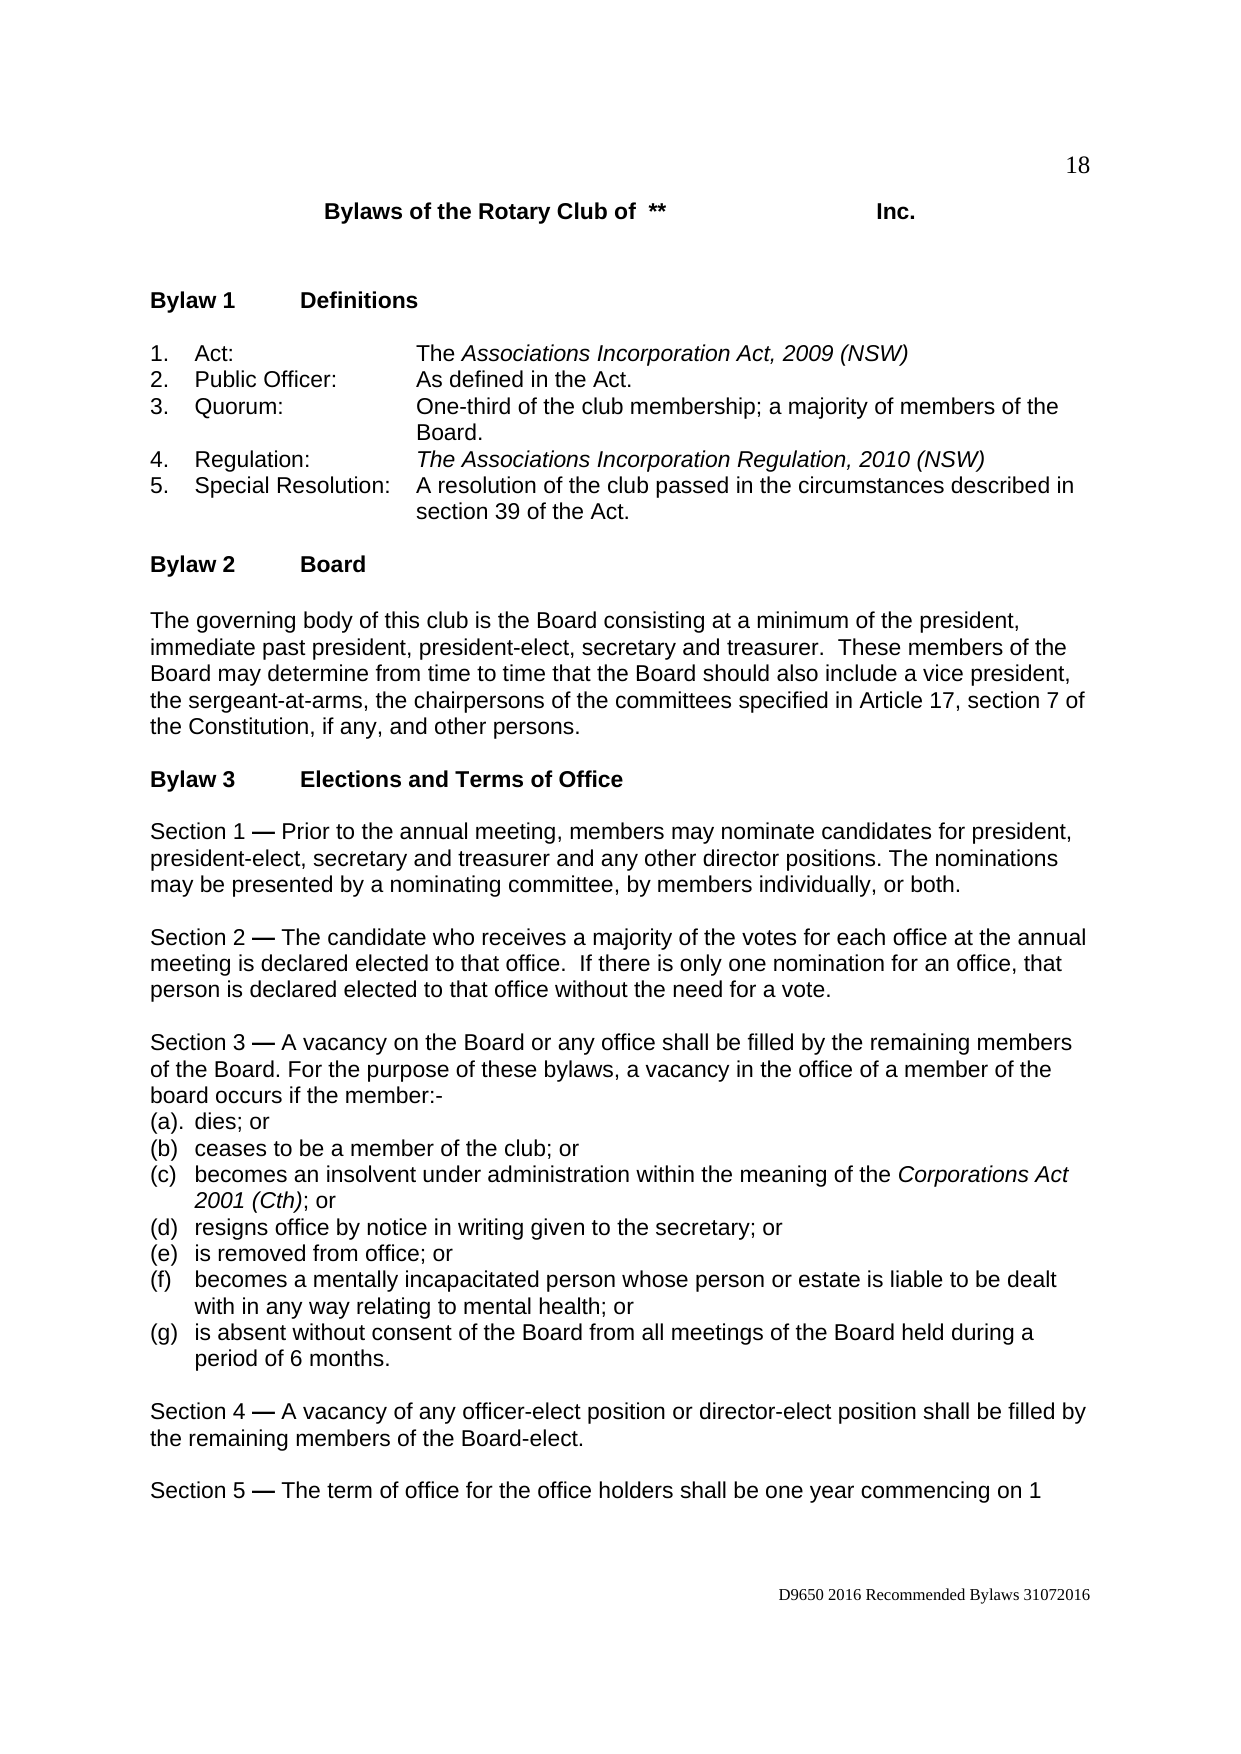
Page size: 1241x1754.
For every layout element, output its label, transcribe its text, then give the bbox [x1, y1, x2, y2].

text (c) becomes an insolvent under administration within the meaning of the Corporations Act 2001 (Cth); or [150, 1161, 1090, 1214]
text Section 1 — Prior to the annual meeting, members may nominate candidates for president, president-elect, secretary and treasurer and any other director positions. The nominations may be presented by a nominating committee, by members individually, or both. [150, 818, 1090, 897]
text (a). dies; or [150, 1108, 1090, 1134]
text (e) is removed from office; or [150, 1240, 1090, 1266]
text (f) becomes a mentally incapacitated person whose person or estate is liable to be dealt with in any way relating to mental health; or [150, 1266, 1090, 1319]
text (d) resigns office by notice in writing given to the secretary; or [150, 1214, 1090, 1240]
text The governing body of this club is the Board consisting at a minimum of the president, immediate past president, president-elect, secretary and treasurer. These members of the Board may determine from time to time that the Board should also include a vice president, the sergeant-at-arms, the chairpersons of the committees specified in Article 17, section 7 of the Constitution, if any, and other persons. [150, 607, 1090, 739]
text 2. Public Officer: As defined in the Act. [150, 366, 1090, 393]
text Section 4 — A vacancy of any officer-elect position or director-elect position shall be filled by the remaining members of the Board-elect. [150, 1398, 1090, 1451]
text Bylaw 2 Board [150, 551, 1090, 577]
text 1. Act: The Associations Incorporation Act, 2009 (NSW) [150, 340, 1090, 366]
text (g) is absent without consent of the Board from all meetings of the Board held during a period of 6 months. [150, 1319, 1090, 1372]
text Section 3 — A vacancy on the Board or any office shall be filled by the remaining members of the Board. For the purpose of these bylaws, a vacancy in the office of a member of the board occurs if the member:- [150, 1029, 1090, 1108]
text 3. Quorum: One-third of the club membership; a majority of members of the Board. [150, 393, 1090, 446]
text Bylaw 3 Elections and Terms of Office [150, 766, 1090, 792]
text Bylaw 1 Definitions [150, 287, 1090, 314]
text Bylaws of the Rotary Club of ** Inc. [150, 191, 1090, 224]
text (b) ceases to be a member of the club; or [150, 1134, 1090, 1161]
text 5. Special Resolution: A resolution of the club passed in the circumstances described in section 39 of the Act. [150, 472, 1090, 524]
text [150, 1477, 1090, 1503]
text 4. Regulation: The Associations Incorporation Regulation, 2010 (NSW) [150, 446, 1090, 472]
text Section 2 — The candidate who receives a majority of the votes for each office at the annual meeting is declared elected to that office. If there is only one nomination for an office, that person is declared elected to that office without the need for a vote. [150, 924, 1090, 1003]
